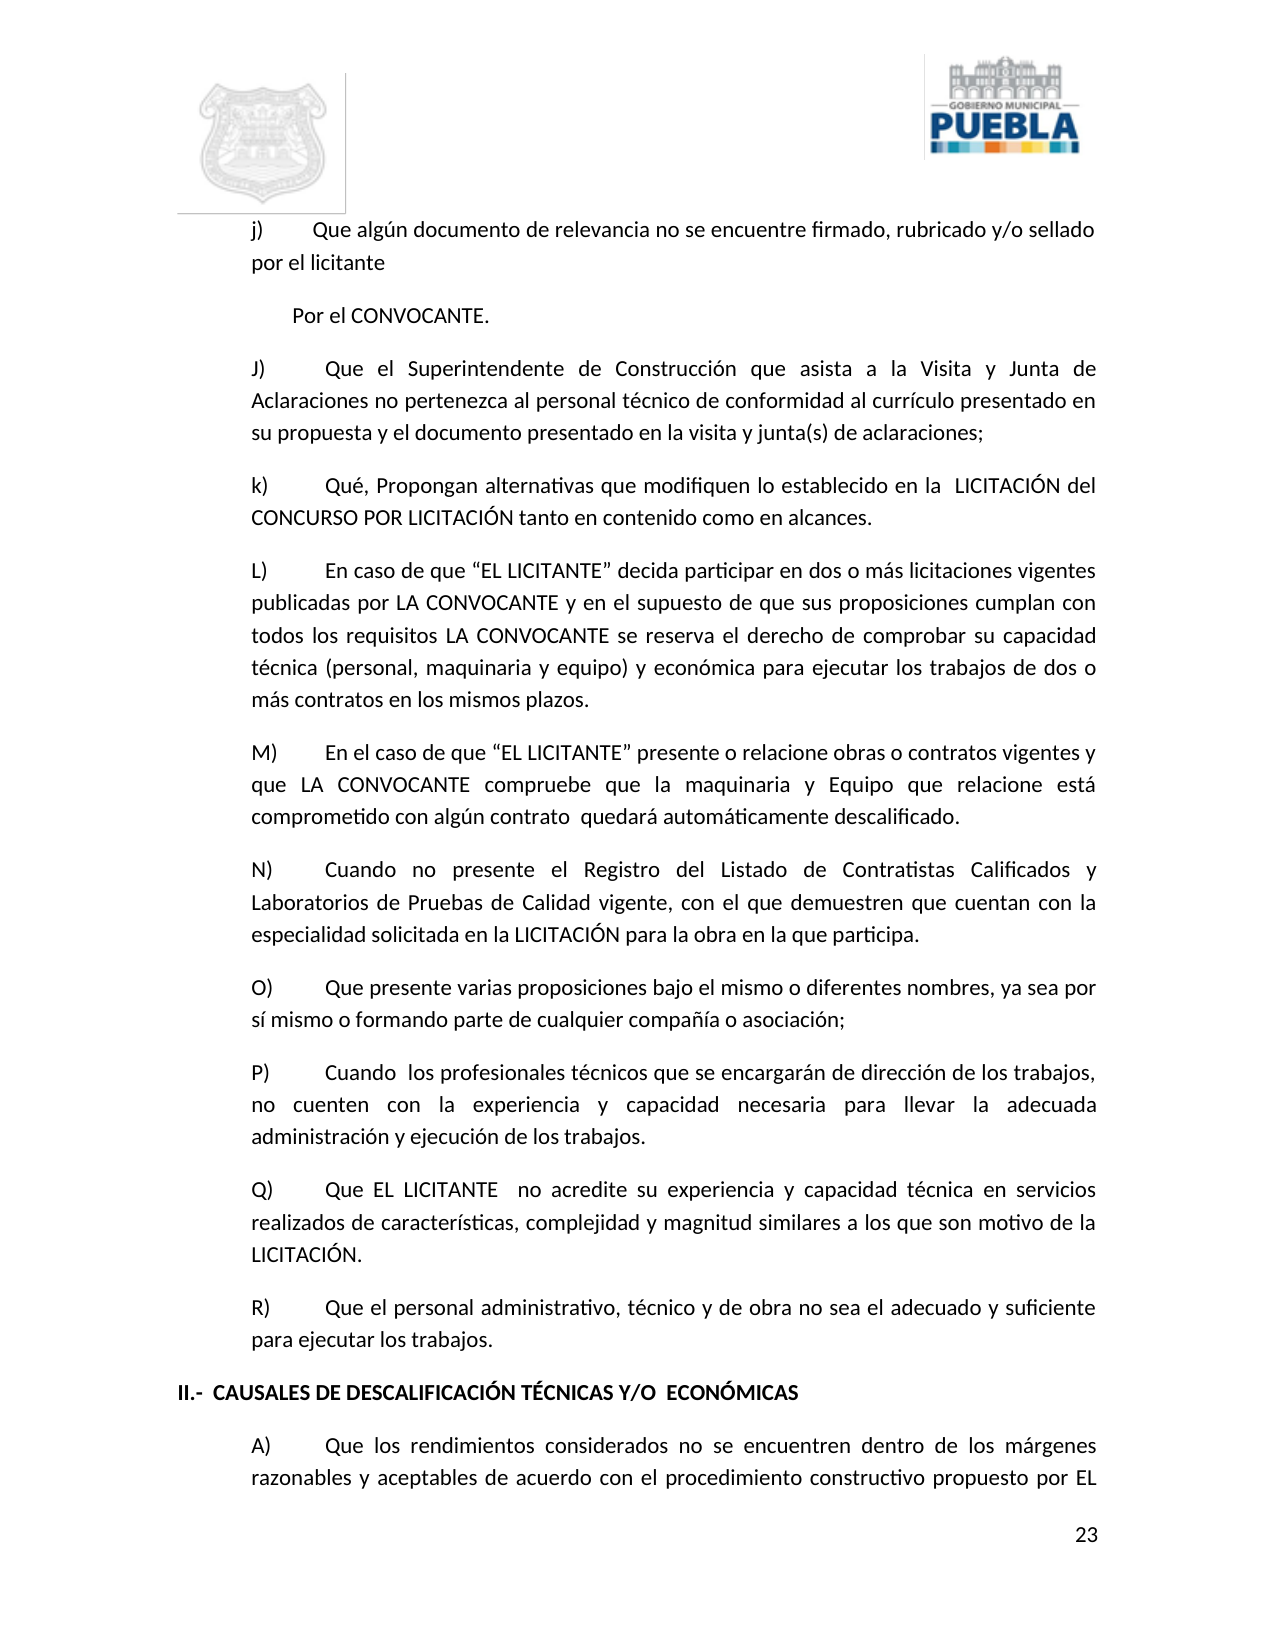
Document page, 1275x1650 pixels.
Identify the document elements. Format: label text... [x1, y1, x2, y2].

picture [177, 73, 348, 216]
text N) Cuando no presente el Registro del Listado de Contratistas Calificados y Laboratorios de Pruebas de Calidad vigente, con el que demuestren que cuentan con la especialidad solicitada en la LICITACIÓN para la obra en la que participa. [251, 856, 1098, 948]
text j) Que algún documento de relevancia no se encuentre firmado, rubricado y/o sellado por el licitante [251, 216, 1098, 276]
text k) Qué, Propongan alternativas que modifiquen lo establecido en la LICITACIÓN del CONCURSO POR LICITACIÓN tanto en contenido como en alcances. [251, 471, 1098, 531]
text Q) Que EL LICITANTE no acredite su experiencia y capacidad técnica en servicios realizados de características, complejidad y magnitud similares a los que son motivo de la LICITACIÓN. [251, 1176, 1098, 1268]
text L) En caso de que “EL LICITANTE” decida participar en dos o más licitaciones vigentes publicadas por LA CONVOCANTE y en el supuesto de que sus proposiciones cumplan con todos los requisitos LA CONVOCANTE se reserva el derecho de comprobar su capacidad técnica (personal, maquinaria y equipo) y económica para ejecutar los trabajos de dos o más contratos en los mismos plazos. [251, 556, 1098, 713]
text J) Que el Superintendente de Construcción que asista a la Visita y Junta de Aclaraciones no pertenezca al personal técnico de conformidad al currículo presentado en su propuesta y el documento presentado en la visita y junta(s) de aclaraciones; [251, 354, 1098, 446]
text O) Que presente varias proposiciones bajo el mismo o diferentes nombres, ya sea por sí mismo o formando parte de cualquier compañía o asociación; [251, 973, 1098, 1033]
text Por el CONVOCANTE. [251, 301, 1098, 329]
text M) En el caso de que “EL LICITANTE” presente o relacione obras o contratos vigentes y que LA CONVOCANTE compruebe que la maquinaria y Equipo que relacione está comprometido con algún contrato quedará automáticamente descalificado. [251, 738, 1098, 831]
text P) Cuando los profesionales técnicos que se encargarán de dirección de los trabajos, no cuenten con la experiencia y capacidad necesaria para llevar la adecuada administración y ejecución de los trabajos. [251, 1058, 1098, 1151]
picture [923, 54, 1086, 160]
text R) Que el personal administrativo, técnico y de obra no sea el adecuado y suficiente para ejecutar los trabajos. [251, 1293, 1098, 1353]
text II.- CAUSALES DE DESCALIFICACIÓN TÉCNICAS Y/O ECONÓMICAS [177, 1378, 1098, 1406]
